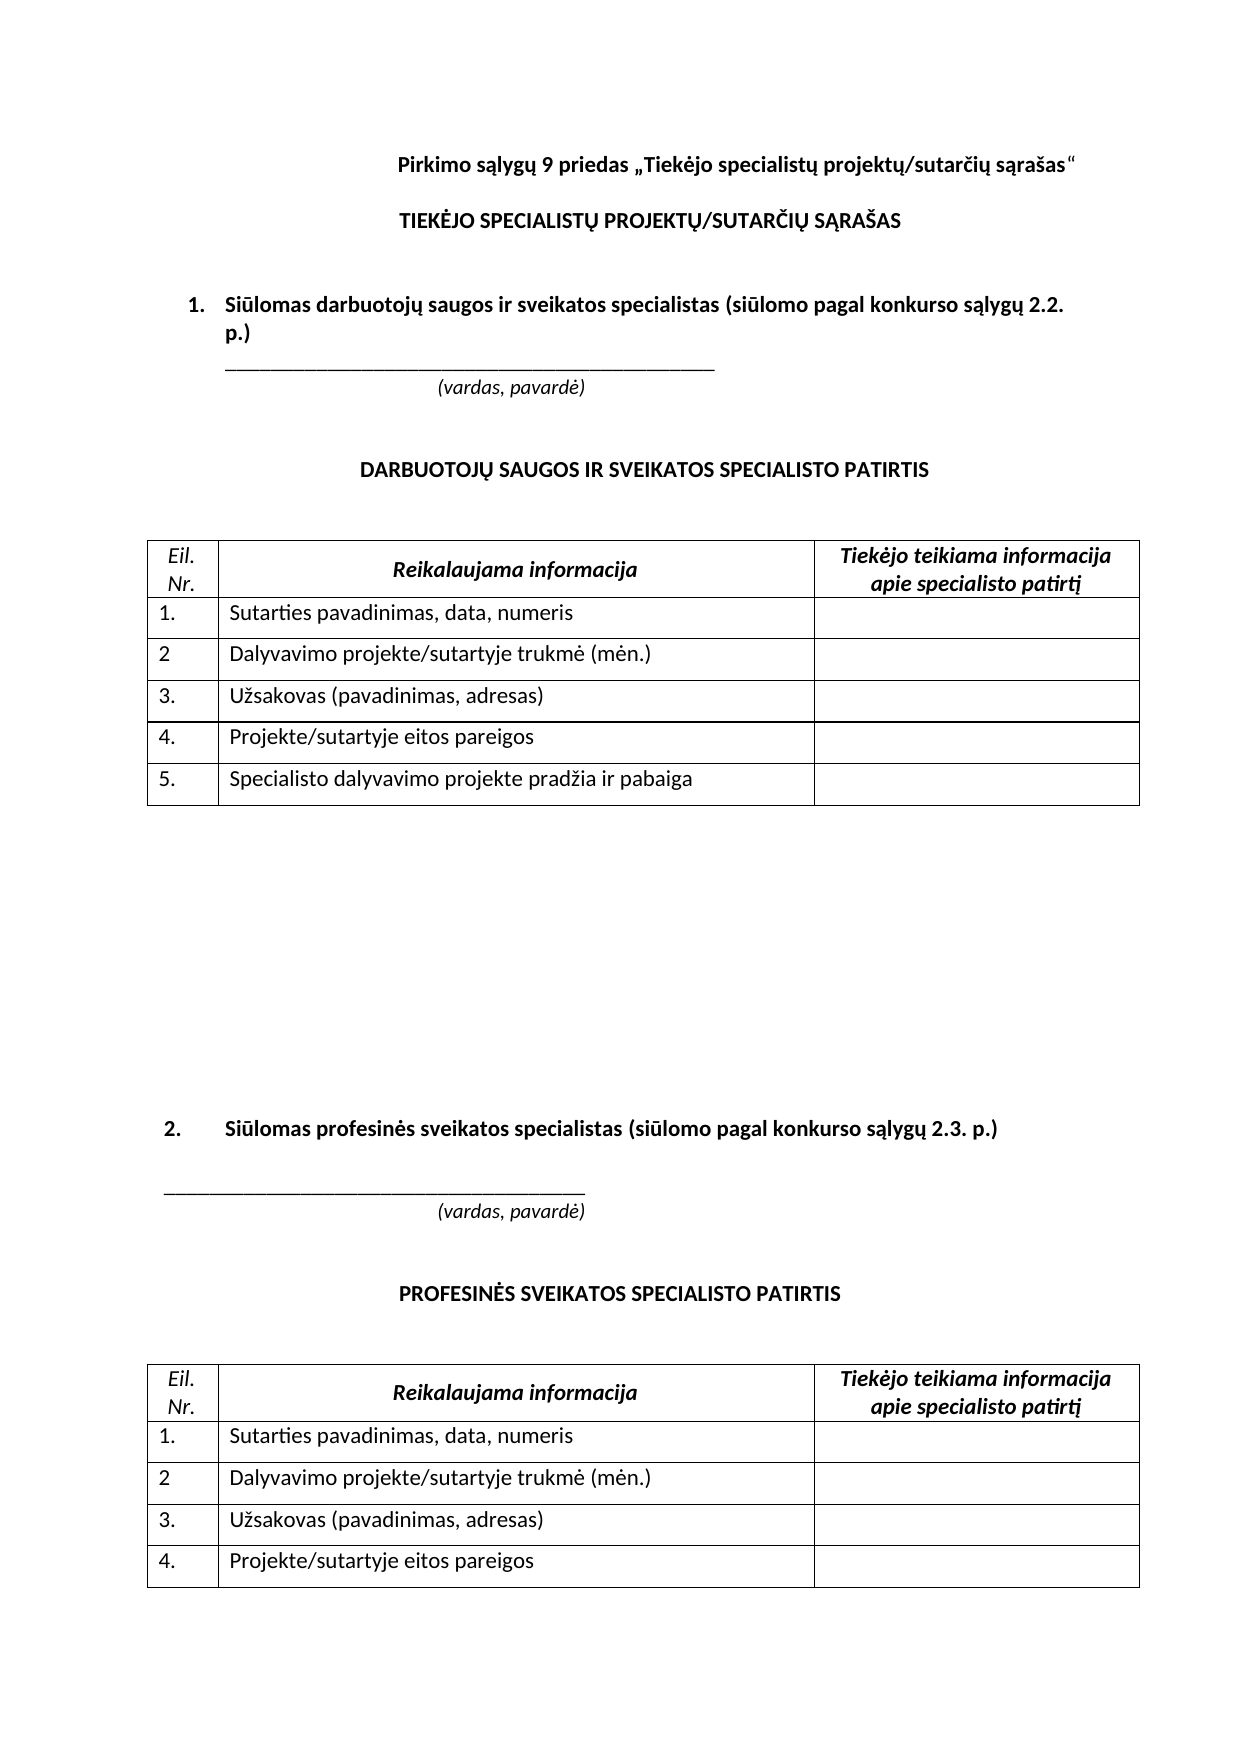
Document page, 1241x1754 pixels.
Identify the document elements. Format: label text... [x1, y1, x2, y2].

table_header Eil. Nr. [148, 1365, 218, 1421]
table_cell 1. [148, 1422, 218, 1462]
table_cell [815, 723, 1139, 763]
table_header Eil. Nr. [148, 541, 218, 597]
text (vardas, pavardė) [150, 1198, 1090, 1223]
table_cell [815, 1422, 1139, 1462]
table_cell 3. [148, 681, 218, 721]
table_header Reikalaujama informacija [219, 1365, 814, 1421]
table_cell 2 [148, 639, 218, 680]
text PROFESINĖS SVEIKATOS SPECIALISTO PATIRTIS [150, 1279, 1090, 1307]
table_cell Dalyvavimo projekte/sutartyje trukmė (mėn.) [219, 1463, 814, 1504]
table_header Tiekėjo teikiama informacija apie specialisto patirtį [815, 541, 1139, 597]
list Siūlomas profesinės sveikatos specialistas (siūlomo pagal konkurso sąlygų 2.3. p.) [164, 1114, 1090, 1142]
table_cell 2 [148, 1463, 218, 1504]
table_cell 4. [148, 723, 218, 763]
table_header Reikalaujama informacija [219, 541, 814, 597]
text DARBUOTOJŲ SAUGOS IR SVEIKATOS SPECIALISTO PATIRTIS [150, 456, 1139, 484]
table_cell [815, 1546, 1139, 1587]
table_cell [815, 639, 1139, 680]
table_cell 1. [148, 598, 218, 638]
table_cell Sutarties pavadinimas, data, numeris [219, 1422, 814, 1462]
table_cell Užsakovas (pavadinimas, adresas) [219, 1505, 814, 1545]
text _____________________________________ [164, 1170, 1090, 1198]
table_cell Užsakovas (pavadinimas, adresas) [219, 681, 814, 721]
table_cell [815, 764, 1139, 804]
table_cell [815, 681, 1139, 721]
table_cell 3. [148, 1505, 218, 1545]
table_cell Projekte/sutartyje eitos pareigos [219, 1546, 814, 1587]
table_cell [815, 598, 1139, 638]
text Pirkimo sąlygų 9 priedas „Tiekėjo specialistų projektų/sutarčių sąrašas“ [225, 150, 1076, 178]
table_cell [815, 1505, 1139, 1545]
table_cell [815, 1463, 1139, 1504]
table_cell Sutarties pavadinimas, data, numeris [219, 598, 814, 638]
list ___________________________________________ [225, 346, 1090, 374]
table_cell Projekte/sutartyje eitos pareigos [219, 723, 814, 763]
table_header Tiekėjo teikiama informacija apie specialisto patirtį [815, 1365, 1139, 1421]
text TIEKĖJO SPECIALISTŲ PROJEKTŲ/SUTARČIŲ SĄRAŠAS [225, 206, 1076, 234]
list Siūlomas darbuotojų saugos ir sveikatos specialistas (siūlomo pagal konkurso sąlygų 2.2. p.) [187, 290, 1090, 346]
table_cell 4. [148, 1546, 218, 1587]
table_cell Dalyvavimo projekte/sutartyje trukmė (mėn.) [219, 639, 814, 680]
table_cell Specialisto dalyvavimo projekte pradžia ir pabaiga [219, 764, 814, 804]
text (vardas, pavardė) [150, 374, 1090, 399]
table_cell 5. [148, 764, 218, 804]
